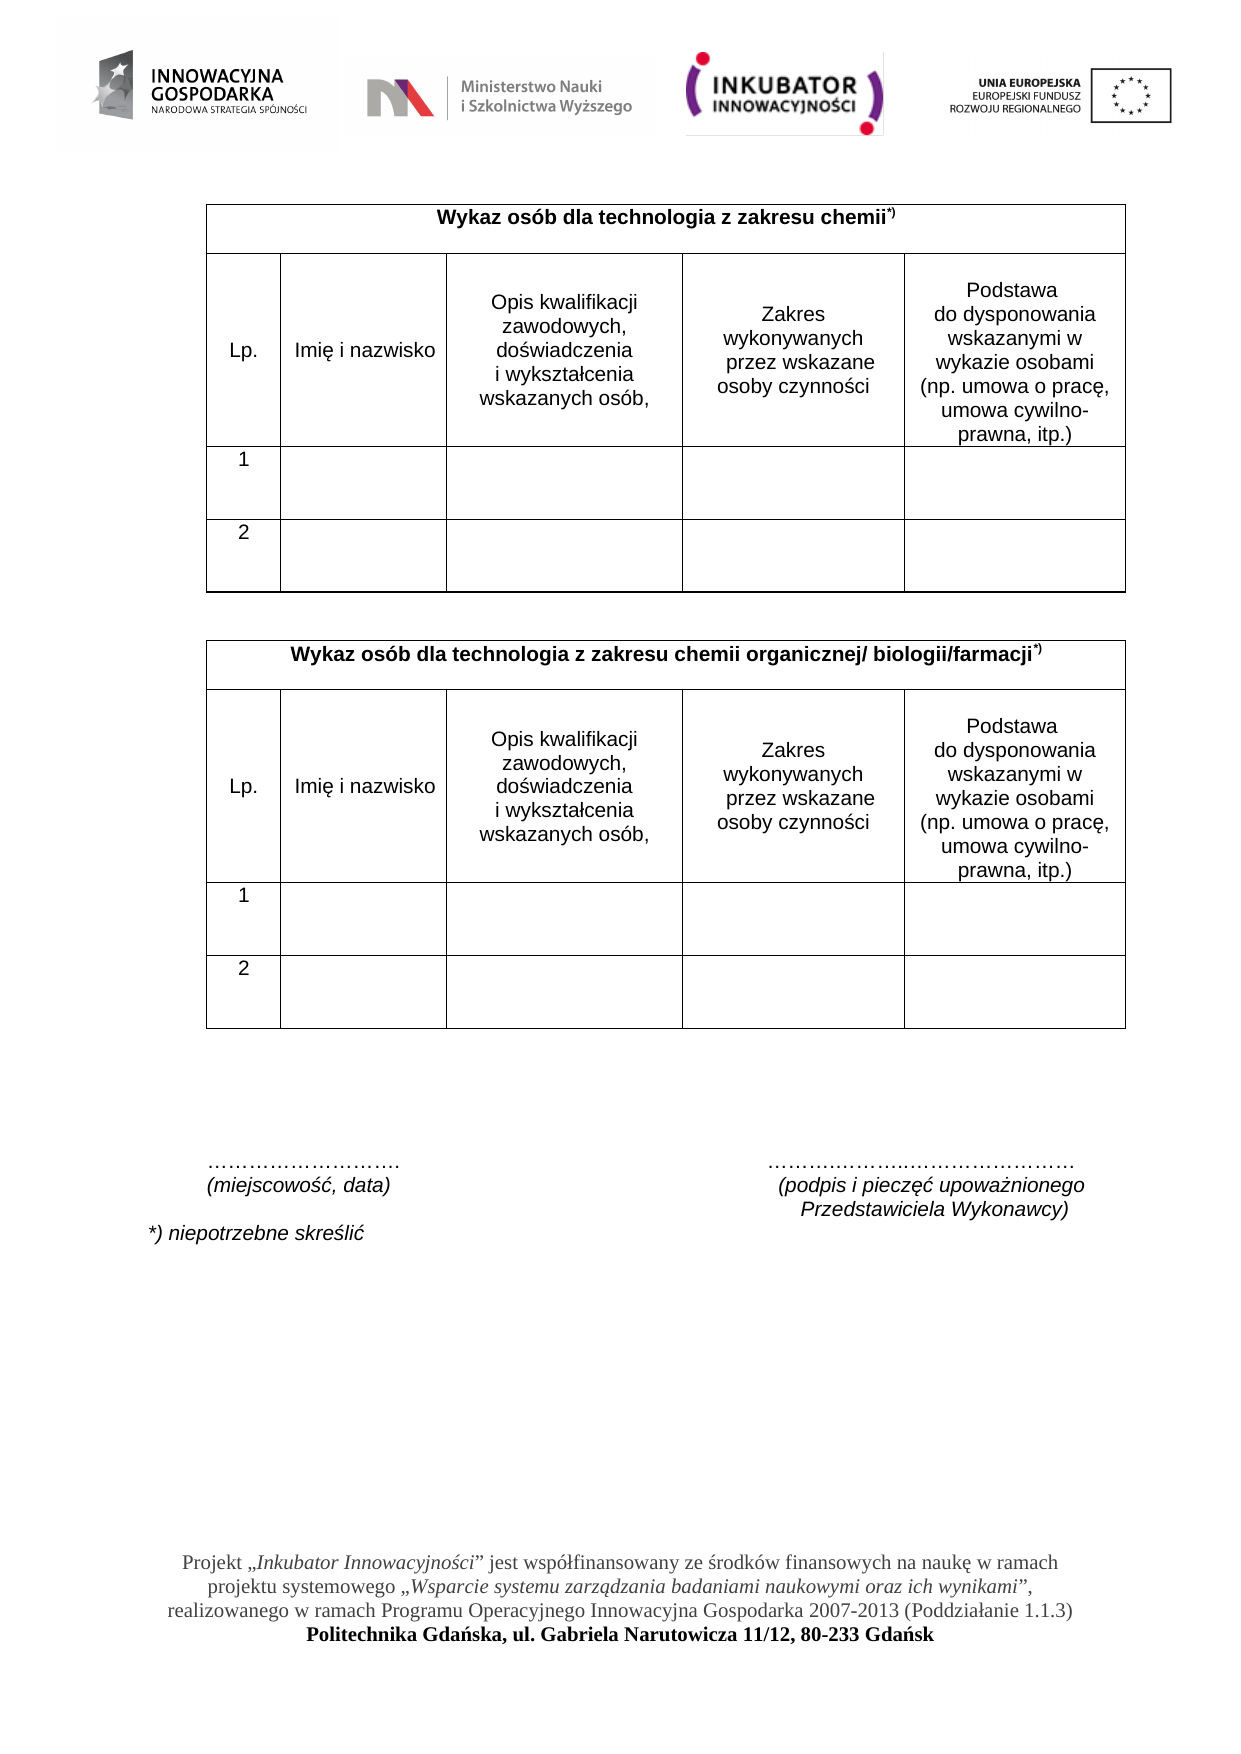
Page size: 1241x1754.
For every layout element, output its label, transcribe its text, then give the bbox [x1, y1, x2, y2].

table_cell [281, 883, 446, 955]
picture [936, 53, 1185, 138]
table_cell [683, 447, 904, 518]
table_cell [683, 956, 904, 1028]
table_cell 1 [207, 883, 280, 955]
table_cell [905, 447, 1125, 518]
table_cell Opis kwalifikacji zawodowych, doświadczenia i wykształcenia wskazanych osób, [447, 690, 682, 882]
text (miejscowość, data) (podpis i pieczęć upoważnionego [207, 1173, 1093, 1197]
table_cell [905, 883, 1125, 955]
table_cell [447, 956, 682, 1028]
table_cell [683, 520, 904, 591]
table_cell 2 [207, 520, 280, 591]
table_cell [447, 883, 682, 955]
picture [344, 57, 657, 137]
table_cell 1 [207, 447, 280, 518]
table_cell [281, 956, 446, 1028]
table_cell [683, 883, 904, 955]
picture [55, 15, 341, 154]
table_cell Podstawa do dysponowania wskazanymi w wykazie osobami (np. umowa o pracę, umowa cywilno-prawna, itp.) [905, 690, 1125, 882]
table_header Wykaz osób dla technologia z zakresu chemii*) [207, 205, 1125, 253]
table_cell Lp. [207, 690, 280, 882]
table_cell [281, 447, 446, 518]
table_cell [447, 447, 682, 518]
table_cell Imię i nazwisko [281, 254, 446, 446]
table_cell [281, 520, 446, 591]
table_header Wykaz osób dla technologia z zakresu chemii organicznej/ biologii/farmacji*) [207, 641, 1125, 689]
table_cell Podstawa do dysponowania wskazanymi w wykazie osobami (np. umowa o pracę, umowa cywilno-prawna, itp.) [905, 254, 1125, 446]
table_cell Zakres wykonywanych przez wskazane osoby czynności [683, 254, 904, 446]
table_cell Opis kwalifikacji zawodowych, doświadczenia i wykształcenia wskazanych osób, [447, 254, 682, 446]
text *) niepotrzebne skreślić [148, 1221, 1093, 1244]
table_cell Imię i nazwisko [281, 690, 446, 882]
table_cell 2 [207, 956, 280, 1028]
text ………………………. ……….………..…………………… [207, 1149, 1093, 1173]
table_cell Zakres wykonywanych przez wskazane osoby czynności [683, 690, 904, 882]
table_cell [905, 520, 1125, 591]
table_cell [447, 520, 682, 591]
table_cell [905, 956, 1125, 1028]
table_cell Lp. [207, 254, 280, 446]
text Przedstawiciela Wykonawcy) [207, 1197, 1093, 1221]
picture [686, 52, 885, 137]
